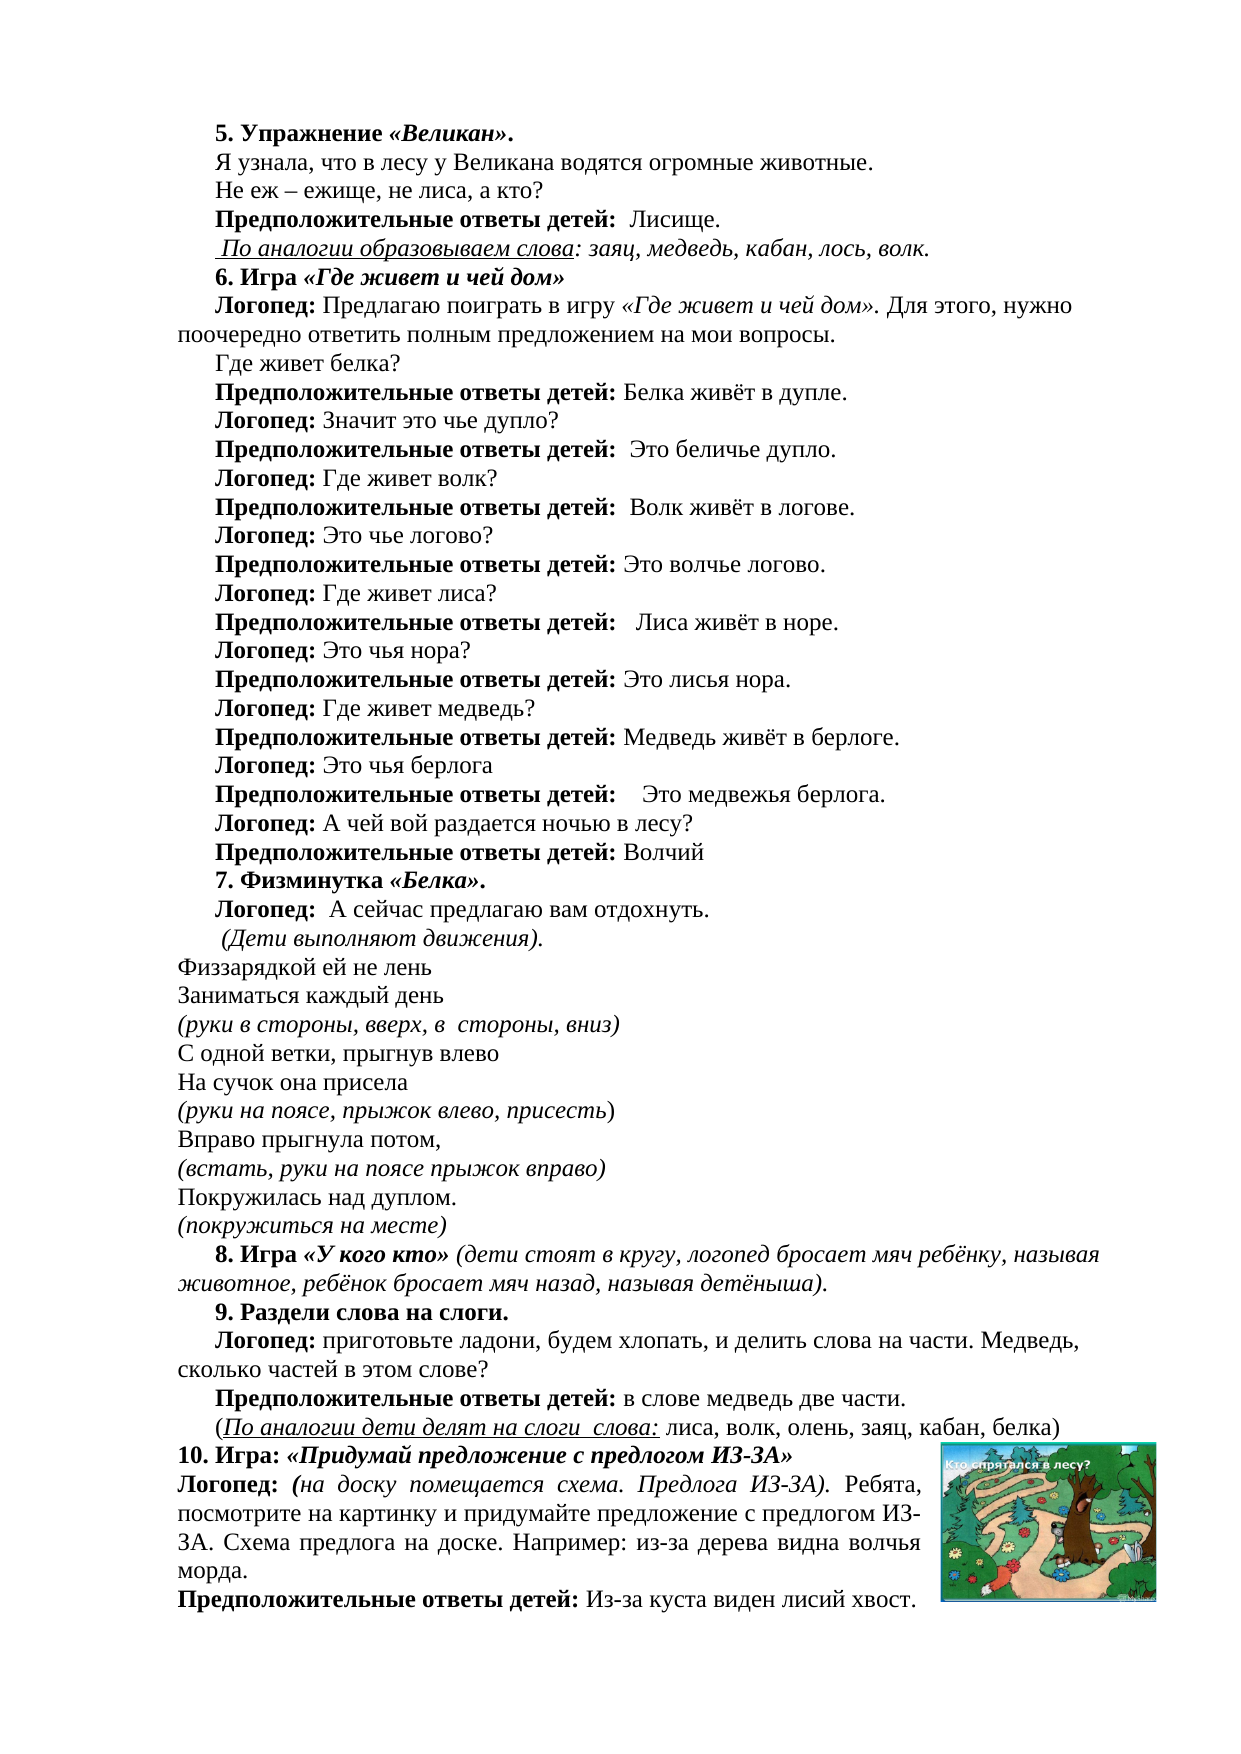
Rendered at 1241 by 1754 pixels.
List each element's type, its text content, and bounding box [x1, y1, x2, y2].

text (встать, руки на поясе прыжок вправо) [177, 1153, 1152, 1182]
text С одной ветки, прыгнув влево [177, 1038, 1152, 1067]
text Предположительные ответы детей: Это беличье дупло. [177, 434, 1152, 463]
text Предположительные ответы детей: Волк живёт в логове. [177, 492, 1152, 521]
text Заниматься каждый день [177, 981, 1152, 1009]
text Предположительные ответы детей: Медведь живёт в берлоге. [177, 722, 1152, 751]
text Логопед: Где живет лиса? [177, 578, 1152, 607]
picture [1152, 1442, 1157, 1602]
text 7. Физминутка «Белка». [177, 866, 1152, 894]
text Предположительные ответы детей: Это медвежья берлога. [177, 779, 1152, 808]
text 10. Игра: «Придумай предложение с предлогом ИЗ-ЗА» [177, 1441, 1152, 1469]
text (По аналогии дети делят на слоги слова: лиса, волк, олень, заяц, кабан, белка) [177, 1412, 1152, 1441]
text Предположительные ответы детей: Это волчье логово. [177, 549, 1152, 578]
text Предположительные ответы детей: Лиса живёт в норе. [177, 607, 1152, 636]
text 8. Игра «У кого кто» (дети стоят в кругу, логопед бросает мяч ребёнку, называя животное, ребёнок бросает мяч назад, называя детёныша). [177, 1239, 1152, 1297]
text По аналогии образовываем слова: заяц, медведь, кабан, лось, волк. [177, 233, 1152, 262]
text Предположительные ответы детей: Из-за куста виден лисий хвост. [177, 1584, 1152, 1613]
text На сучок она присела [177, 1067, 1152, 1096]
text Физзарядкой ей не лень [177, 952, 1152, 981]
text Покружилась над дуплом. [177, 1182, 1152, 1211]
text (руки на поясе, прыжок влево, присесть) [177, 1096, 1152, 1124]
text Логопед: Это чья берлога [177, 751, 1152, 779]
text (покружиться на месте) [177, 1211, 1152, 1239]
text 6. Игра «Где живет и чей дом» [177, 262, 1152, 291]
text Логопед: Значит это чье дупло? [177, 406, 1152, 434]
text Логопед: Это чье логово? [177, 521, 1152, 549]
text 9. Раздели слова на слоги. [177, 1297, 1152, 1326]
text Я узнала, что в лесу у Великана водятся огромные животные. [177, 147, 1152, 176]
text Предположительные ответы детей: Это лисья нора. [177, 664, 1152, 693]
text (руки в стороны, вверх, в стороны, вниз) [177, 1009, 1152, 1038]
text Логопед: Это чья нора? [177, 636, 1152, 664]
text (Дети выполняют движения). [177, 923, 1152, 952]
text Логопед: А сейчас предлагаю вам отдохнуть. [177, 894, 1152, 923]
text Логопед: приготовьте ладони, будем хлопать, и делить слова на части. Медведь, сколько частей в этом слове? [177, 1326, 1152, 1383]
text Предположительные ответы детей: Белка живёт в дупле. [177, 377, 1152, 406]
text Логопед: Предлагаю поиграть в игру «Где живет и чей дом». Для этого, нужно поочередно ответить полным предложением на мои вопросы. [177, 291, 1152, 348]
text Логопед: Где живет волк? [177, 463, 1152, 492]
text Предположительные ответы детей: в слове медведь две части. [177, 1383, 1152, 1412]
text Предположительные ответы детей: Волчий [177, 837, 1152, 866]
text Логопед: Где живет медведь? [177, 693, 1152, 722]
text Вправо прыгнула потом, [177, 1124, 1152, 1153]
text 5. Упражнение «Великан». [177, 118, 1152, 147]
text Предположительные ответы детей: Лисище. [177, 204, 1152, 233]
text Логопед: А чей вой раздается ночью в лесу? [177, 808, 1152, 837]
text Где живет белка? [177, 348, 1152, 377]
text Не еж – ежище, не лиса, а кто? [177, 176, 1152, 204]
text Логопед: (на доску помещается схема. Предлога ИЗ-ЗА). Ребята, посмотрите на картинку и придумайте предложение с предлогом ИЗ-ЗА. Схема предлога на доске. Например: из-за дерева видна волчья морда. [177, 1469, 1152, 1584]
